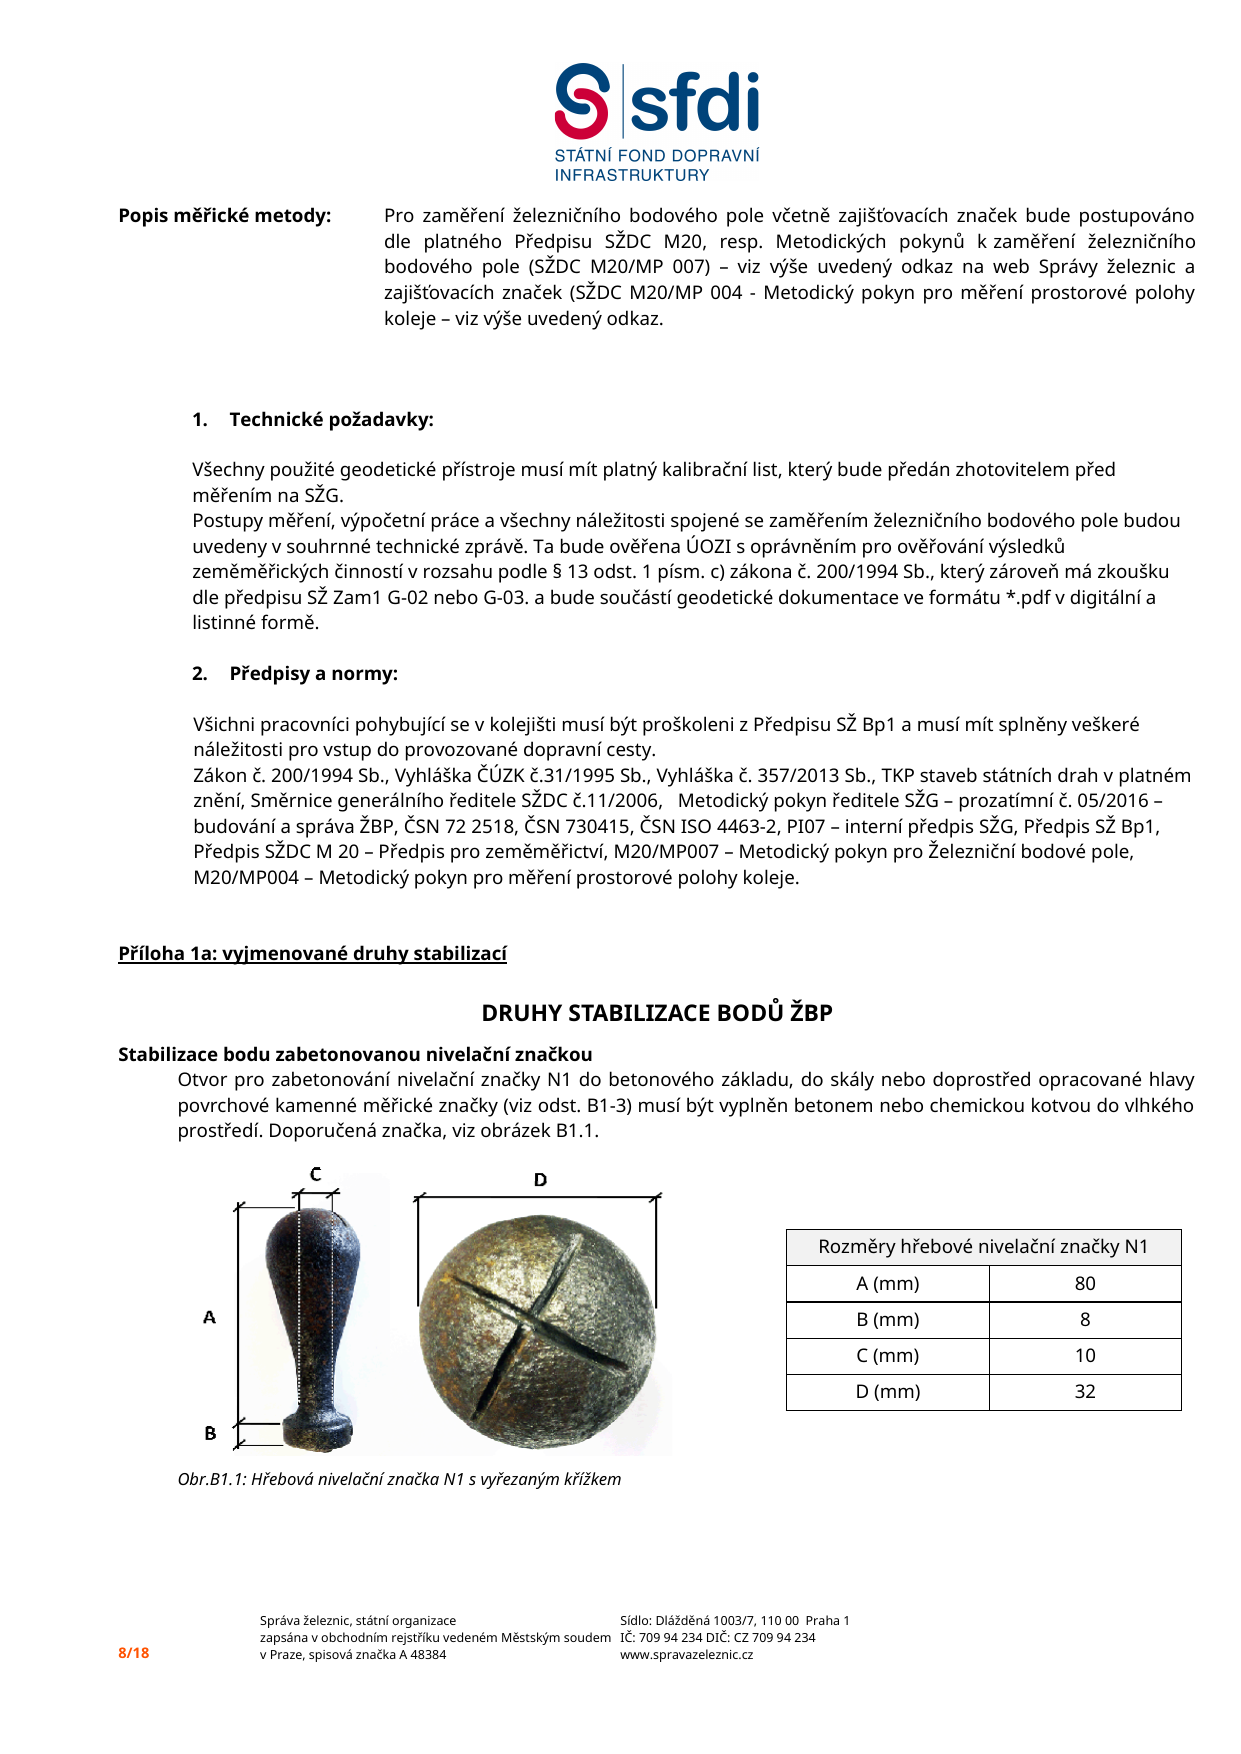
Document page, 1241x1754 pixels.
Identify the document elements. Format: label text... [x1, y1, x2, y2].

subtitle Stabilizace bodu zabetonovanou nivelační značkou [118, 1041, 1196, 1067]
table_cell 10 [990, 1339, 1181, 1373]
text Popis měřické metody: Pro zaměření železničního bodového pole včetně zajišťovacích značek bude postupováno dle platného Předpisu SŽDC M20, resp. Metodických pokynů k zaměření železničního bodového pole (SŽDC M20/MP 007) – viz výše uvedený odkaz na web Správy železnic a zajišťovacích značek (SŽDC M20/MP 004 - Metodický pokyn pro měření prostorové polohy koleje – viz výše uvedený odkaz. [118, 203, 1196, 330]
text Všichni pracovníci pohybující se v kolejišti musí být proškoleni z Předpisu SŽ Bp1 a musí mít splněny veškeré náležitosti pro vstup do provozované dopravní cesty. Zákon č. 200/1994 Sb., Vyhláška ČÚZK č.31/1995 Sb., Vyhláška č. 357/2013 Sb., TKP staveb státních drah v platném znění, Směrnice generálního ředitele SŽDC č.11/2006, Metodický pokyn ředitele SŽG – prozatímní č. 05/2016 – budování a správa ŽBP, ČSN 72 2518, ČSN 730415, ČSN ISO 4463-2, PI07 – interní předpis SŽG, Předpis SŽ Bp1, Předpis SŽDC M 20 – Předpis pro zeměměřictví, M20/MP007 – Metodický pokyn pro Železniční bodové pole, M20/MP004 – Metodický pokyn pro měření prostorové polohy koleje. [193, 711, 1196, 889]
table_cell 80 [990, 1266, 1181, 1301]
table_cell B (mm) [787, 1303, 989, 1337]
table_header Rozměry hřebové nivelační značky N1 [787, 1230, 1181, 1265]
picture [177, 1155, 673, 1456]
table_cell D (mm) [787, 1375, 989, 1409]
table_cell A (mm) [787, 1266, 989, 1301]
text Všechny použité geodetické přístroje musí mít platný kalibrační list, který bude předán zhotovitelem před měřením na SŽG. Postupy měření, výpočetní práce a všechny náležitosti spojené se zaměřením železničního bodového pole budou uvedeny v souhrnné technické zprávě. Ta bude ověřena ÚOZI s oprávněním pro ověřování výsledků zeměměřických činností v rozsahu podle § 13 odst. 1 písm. c) zákona č. 200/1994 Sb., který zároveň má zkoušku dle předpisu SŽ Zam1 G-02 nebo G-03. a bude součástí geodetické dokumentace ve formátu *.pdf v digitální a listinné formě. [192, 457, 1196, 635]
table_cell 32 [990, 1375, 1181, 1409]
text Obr.B1.1: Hřebová nivelační značka N1 s vyřezaným křížkem [177, 1468, 1196, 1491]
table_cell C (mm) [787, 1339, 989, 1373]
text Druhy stabilizace bodů ŽBP [118, 997, 1196, 1028]
list Předpisy a normy: [192, 661, 1196, 686]
table_cell 8 [990, 1303, 1181, 1337]
text Příloha 1a: vyjmenované druhy stabilizací [118, 941, 1196, 966]
list Technické požadavky: [192, 406, 1196, 432]
picture [554, 62, 760, 181]
text Otvor pro zabetonování nivelační značky N1 do betonového základu, do skály nebo doprostřed opracované hlavy povrchové kamenné měřické značky (viz odst. B1-3) musí být vyplněn betonem nebo chemickou kotvou do vlhkého prostředí. Doporučená značka, viz obrázek B1.1. [177, 1067, 1196, 1143]
